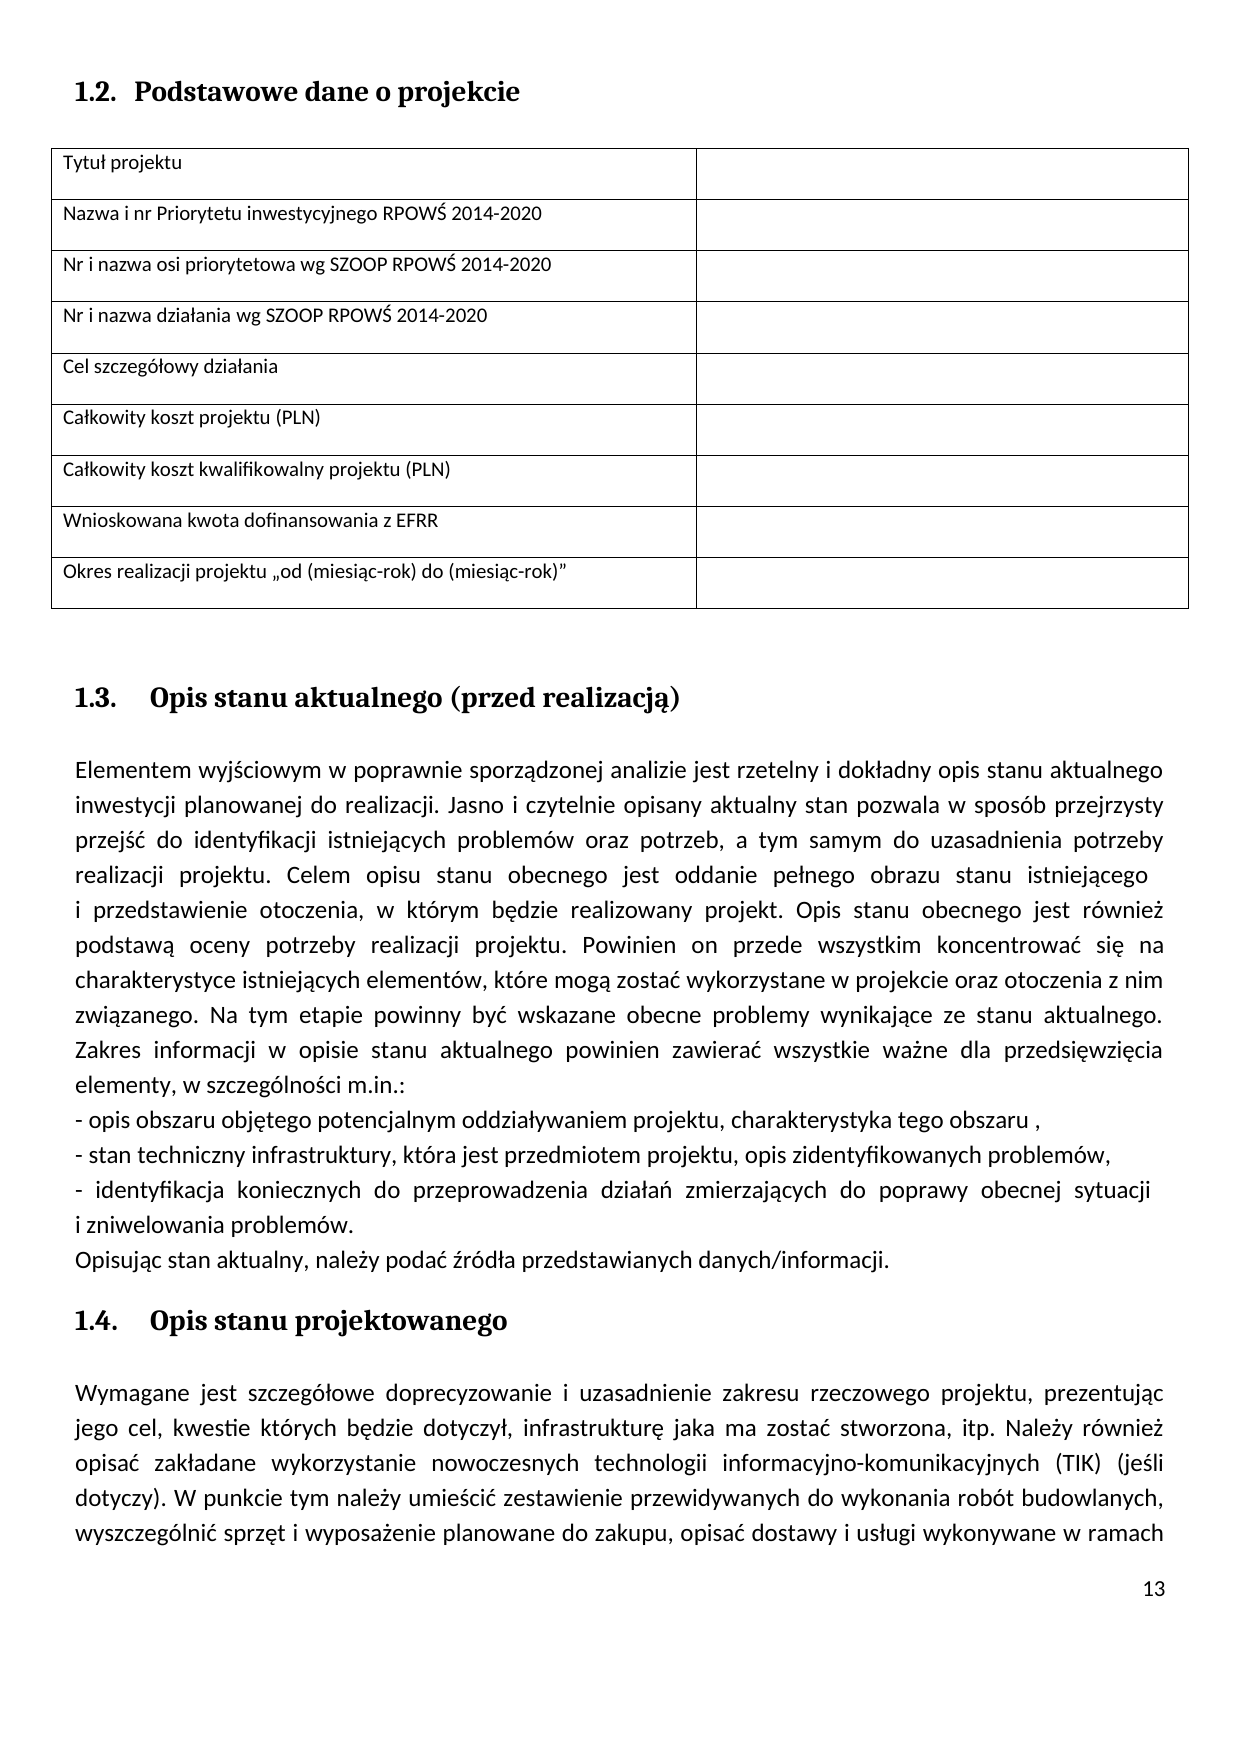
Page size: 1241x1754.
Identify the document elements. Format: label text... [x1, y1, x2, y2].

table_cell Okres realizacji projektu „od (miesiąc-rok) do (miesiąc-rok)” [52, 558, 696, 608]
table_cell Wnioskowana kwota dofinansowania z EFRR [52, 507, 696, 557]
table_cell Nr i nazwa osi priorytetowa wg SZOOP RPOWŚ 2014-2020 [52, 251, 696, 301]
table_cell [697, 251, 1188, 301]
table_cell Nazwa i nr Priorytetu inwestycyjnego RPOWŚ 2014-2020 [52, 200, 696, 250]
table_header [697, 149, 1188, 199]
text - identyfikacja koniecznych do przeprowadzenia działań zmierzających do poprawy obecnej sytuacji i zniwelowania problemów. [75, 1174, 1165, 1239]
text - opis obszaru objętego potencjalnym oddziaływaniem projektu, charakterystyka tego obszaru , [75, 1104, 1165, 1134]
table_cell Całkowity koszt projektu (PLN) [52, 405, 696, 455]
table_cell [697, 558, 1188, 608]
subtitle Opis stanu aktualnego (przed realizacją) [75, 681, 1165, 715]
subtitle Podstawowe dane o projekcie [75, 75, 1165, 108]
subtitle Opis stanu projektowanego [75, 1304, 1165, 1337]
table_cell [697, 354, 1188, 403]
table_cell [697, 456, 1188, 506]
table_cell [697, 405, 1188, 455]
table_cell [697, 200, 1188, 250]
table_cell [697, 302, 1188, 352]
text - stan techniczny infrastruktury, która jest przedmiotem projektu, opis zidentyfikowanych problemów, [75, 1139, 1165, 1169]
table_cell Nr i nazwa działania wg SZOOP RPOWŚ 2014-2020 [52, 302, 696, 352]
table_cell [697, 507, 1188, 557]
table_cell Całkowity koszt kwalifikowalny projektu (PLN) [52, 456, 696, 506]
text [75, 1377, 1165, 1547]
table_header Tytuł projektu [52, 149, 696, 199]
text Elementem wyjściowym w poprawnie sporządzonej analizie jest rzetelny i dokładny opis stanu aktualnego inwestycji planowanej do realizacji. Jasno i czytelnie opisany aktualny stan pozwala w sposób przejrzysty przejść do identyfikacji istniejących problemów oraz potrzeb, a tym samym do uzasadnienia potrzeby realizacji projektu. Celem opisu stanu obecnego jest oddanie pełnego obrazu stanu istniejącego i przedstawienie otoczenia, w którym będzie realizowany projekt. Opis stanu obecnego jest również podstawą oceny potrzeby realizacji projektu. Powinien on przede wszystkim koncentrować się na charakterystyce istniejących elementów, które mogą zostać wykorzystane w projekcie oraz otoczenia z nim związanego. Na tym etapie powinny być wskazane obecne problemy wynikające ze stanu aktualnego. Zakres informacji w opisie stanu aktualnego powinien zawierać wszystkie ważne dla przedsięwzięcia elementy, w szczególności m.in.: [75, 754, 1165, 1099]
table_cell Cel szczegółowy działania [52, 354, 696, 403]
text Opisując stan aktualny, należy podać źródła przedstawianych danych/informacji. [75, 1244, 1165, 1274]
